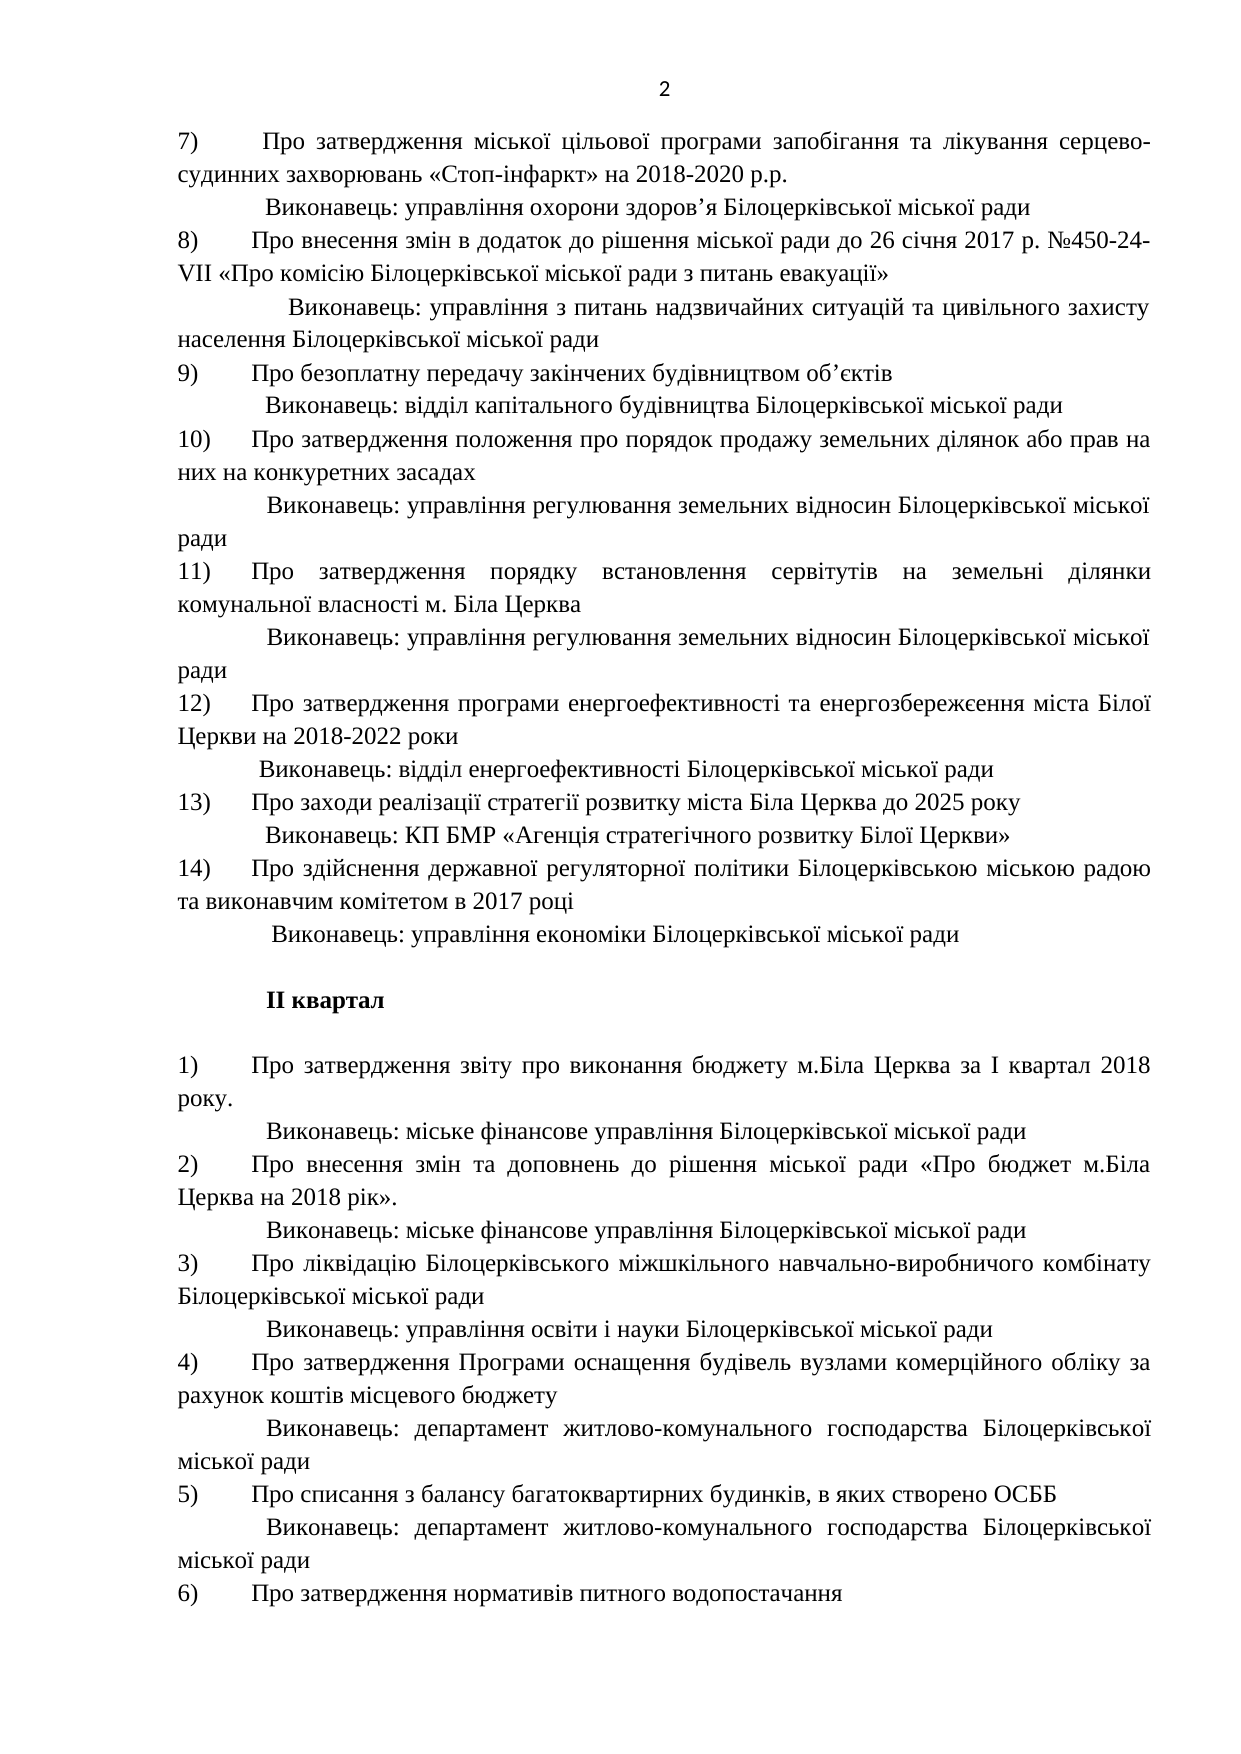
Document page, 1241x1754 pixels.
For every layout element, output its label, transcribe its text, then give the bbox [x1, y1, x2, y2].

list Виконавець: відділ капітального будівництва Білоцерківської міської ради [177, 391, 1152, 419]
list Про затвердження нормативів питного водопостачання [177, 1578, 1152, 1607]
list Виконавець: департамент житлово-комунального господарства Білоцерківської міської ради [177, 1413, 1152, 1475]
list Про затвердження міської цільової програми запобігання та лікування серцево-судинних захворювань «Стоп-інфаркт» на 2018-2020 р.р. [177, 126, 1152, 188]
list Про затвердження програми енергоефективності та енергозбережєення міста Білої Церкви на 2018-2022 роки [177, 688, 1152, 749]
list Про внесення змін та доповнень до рішення міської ради «Про бюджет м.Біла Церква на 2018 рік». [177, 1149, 1152, 1211]
text Виконавець: відділ енергоефективності Білоцерківської міської ради [177, 754, 1152, 783]
list Виконавець: міське фінансове управління Білоцерківської міської ради [177, 1116, 1152, 1145]
list Виконавець: управління регулювання земельних відносин Білоцерківської міської ради [177, 622, 1152, 683]
list Виконавець: управління економіки Білоцерківської міської ради [177, 919, 1152, 948]
list Про ліквідацію Білоцерківського міжшкільного навчально-виробничого комбінату Білоцерківської міської ради [177, 1248, 1152, 1310]
list Про здійснення державної регуляторної політики Білоцерківською міською радою та виконавчим комітетом в 2017 році [177, 853, 1152, 915]
list Виконавець: управління освіти і науки Білоцерківської міської ради [177, 1314, 1152, 1343]
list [177, 192, 1152, 221]
list Виконавець: управління регулювання земельних відносин Білоцерківської міської ради [177, 490, 1152, 551]
list Виконавець: міське фінансове управління Білоцерківської міської ради [177, 1215, 1152, 1244]
list Виконавець: КП БМР «Агенція стратегічного розвитку Білої Церкви» [177, 820, 1152, 849]
text ІІ квартал [177, 985, 1152, 1014]
list Про затвердження звіту про виконання бюджету м.Біла Церква за І квартал 2018 року. [177, 1050, 1152, 1112]
list Про внесення змін в додаток до рішення міської ради до 26 січня 2017 р. №450-24-VII «Про комісію Білоцерківської міської ради з питань евакуації» [177, 226, 1152, 287]
list Про затвердження Програми оснащення будівель вузлами комерційного обліку за рахунок коштів місцевого бюджету [177, 1347, 1152, 1409]
list Про безоплатну передачу закінчених будівництвом об’єктів [177, 358, 1152, 386]
list Про списання з балансу багатоквартирних будинків, в яких створено ОСББ [177, 1479, 1152, 1508]
list Виконавець: управління з питань надзвичайних ситуацій та цивільного захисту населення Білоцерківської міської ради [177, 292, 1152, 353]
list Про затвердження порядку встановлення сервітутів на земельні ділянки комунальної власності м. Біла Церква [177, 556, 1152, 617]
text Виконавець: департамент житлово-комунального господарства Білоцерківської міської ради [177, 1512, 1152, 1574]
list Про затвердження положення про порядок продажу земельних ділянок або прав на них на конкуретних засадах [177, 424, 1152, 485]
list Про заходи реалізації стратегії розвитку міста Біла Церква до 2025 року [177, 787, 1152, 816]
